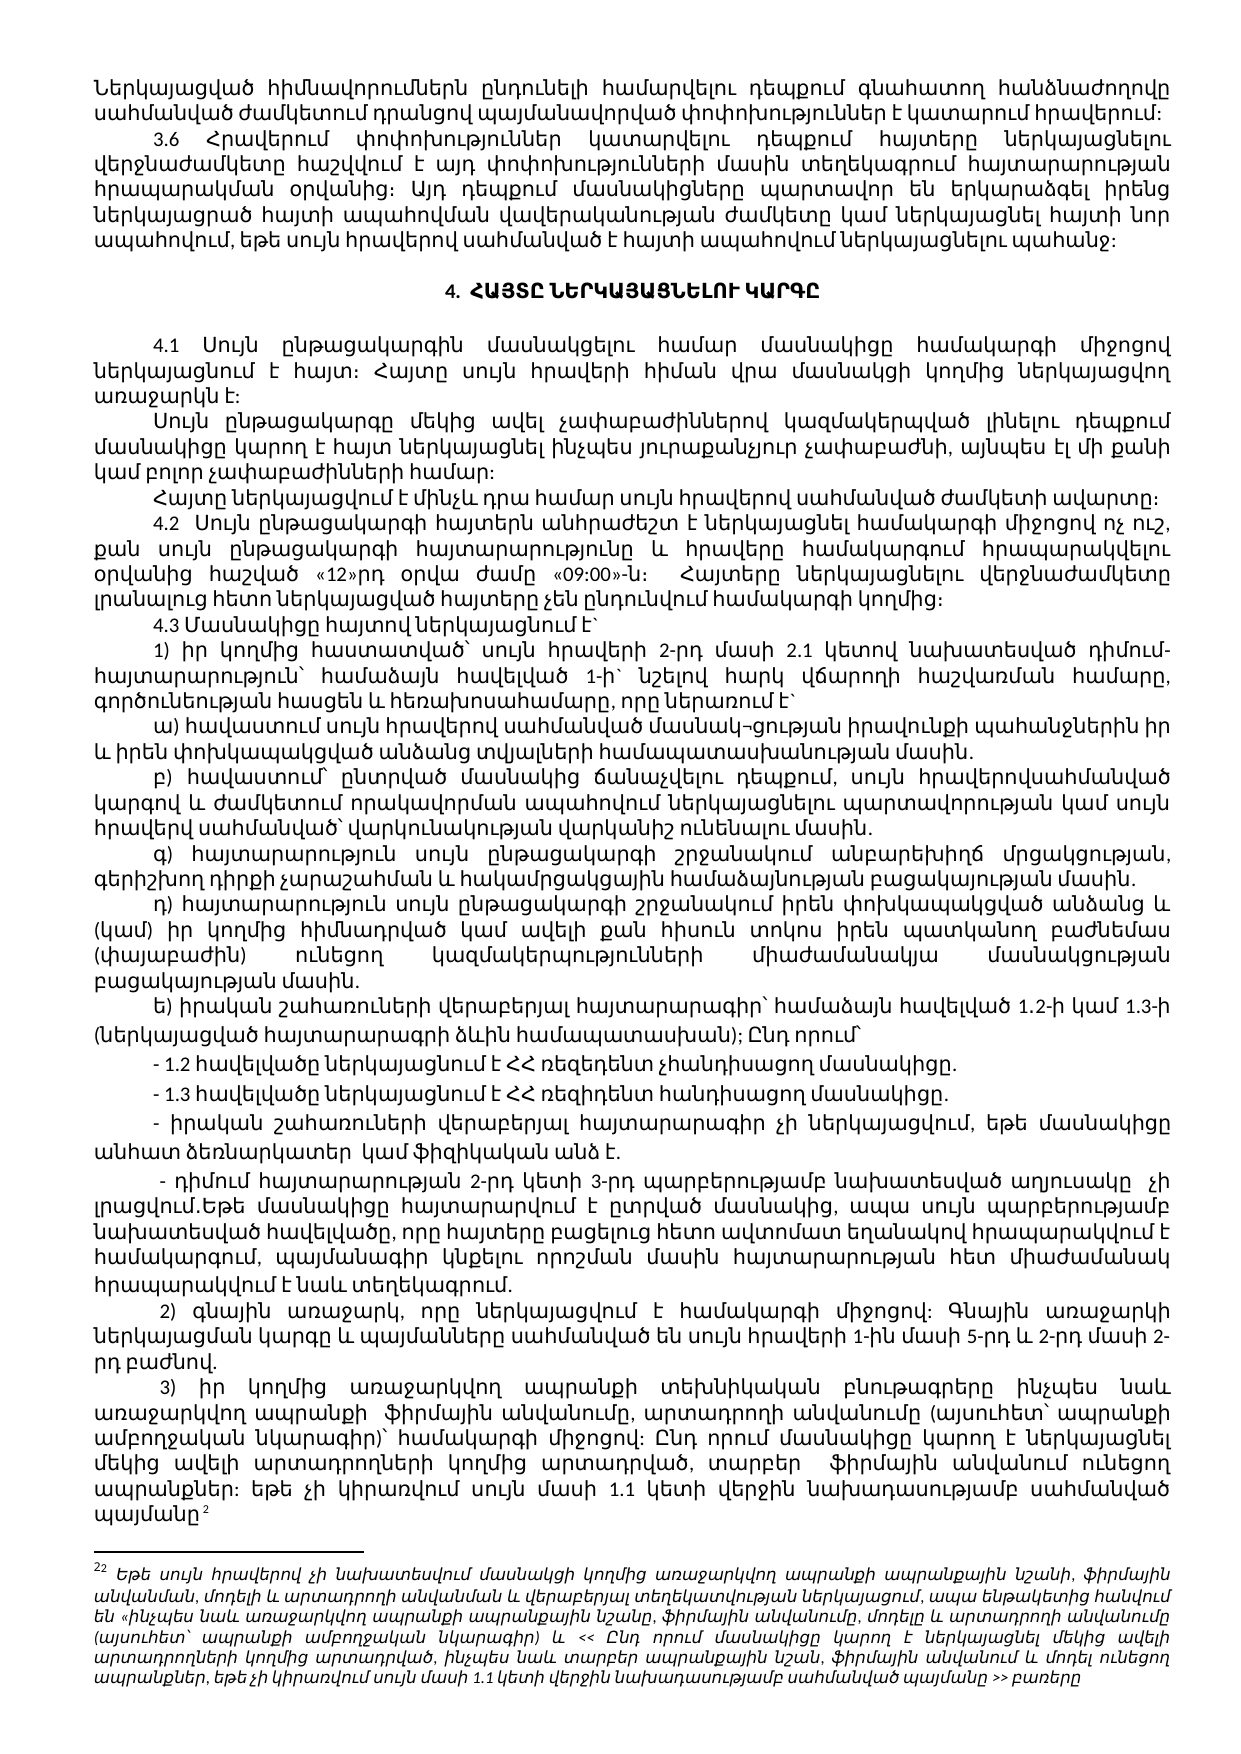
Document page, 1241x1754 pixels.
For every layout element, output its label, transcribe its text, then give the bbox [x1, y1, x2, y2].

text Հայտը ներկայացվում է մինչև դրա համար սույն հրավերով սահմանված ժամկետի ավարտը։ [94, 485, 1171, 510]
text - 1.2 հավելվածը ներկայացնում է ՀՀ ռեզեդենտ չհանդիսացող մասնակիցը. [94, 1052, 1171, 1077]
text բ) հավաստում՝ ընտրված մասնակից ճանաչվելու դեպքում, սույն հրավերովսահմանված կարգով և ժամկետում որակավորման ապահովում ներկայացնելու պարտավորության կամ սույն հրավերվ սահմանված՝ վարկունակության վարկանիշ ունենալու մասին. [94, 764, 1171, 841]
text դ) հայտարարություն սույն ընթացակարգի շրջանակում իրեն փոխկապակցված անձանց և (կամ) իր կողմից հիմնադրված կամ ավելի քան հիսուն տոկոս իրեն պատկանող բաժնեմաս (փայաբաժին) ունեցող կազմակերպությունների միաժամանակյա մասնակցության բացակայության մասին. [94, 892, 1171, 993]
text 4.1 Սույն ընթացակարգին մասնակցելու համար մասնակիցը համակարգի միջոցով ներկայացնում է հայտ։ Հայտը սույն հրավերի հիման վրա մասնակցի կողմից ներկայացվող առաջարկն է: [94, 332, 1171, 409]
text - իրական շահառուների վերաբերյալ հայտարարագիր չի ներկայացվում, եթե մասնակիցը անհատ ձեռնարկատեր կամ ֆիզիկական անձ է. [94, 1110, 1171, 1164]
text 4.3 Մասնակիցը հայտով ներկայացնում է` [94, 612, 1171, 637]
text 2) գնային առաջարկ, որը ներկայացվում է համակարգի միջոցով: Գնային առաջարկի ներկայացման կարգը և պայմանները սահմանված են սույն հրավերի 1-ին մասի 5-րդ և 2-րդ մասի 2-րդ բաժնով. [94, 1298, 1171, 1374]
text ե) իրական շահառուների վերաբերյալ հայտարարագիր՝ համաձայն հավելված 1․2-ի կամ 1.3-ի (ներկայացված հայտարարագրի ձևին համապատասխան); Ընդ որում՝ [94, 993, 1171, 1048]
text գ) հայտարարություն սույն ընթացակարգի շրջանակում անբարեխիղճ մրցակցության, գերիշխող դիրքի չարաշահման և հակամրցակցային համաձայնության բացակայության մասին. [94, 841, 1171, 892]
text 3.6 Հրավերում փոփոխություններ կատարվելու դեպքում հայտերը ներկայացնելու վերջնաժամկետը հաշվվում է այդ փոփոխությունների մասին տեղեկագրում հայտարարության հրապարակման օրվանից։ Այդ դեպքում մասնակիցները պարտավոր են երկարաձգել իրենց ներկայացրած հայտի ապահովման վավերականության ժամկետը կամ ներկայացնել հայտի նոր ապահովում, եթե սույն հրավերով սահմանված է հայտի ապահովում ներկայացնելու պահանջ: [94, 126, 1171, 253]
text 1) իր կողմից հաստատված՝ սույն հրավերի 2-րդ մասի 2.1 կետով նախատեսված դիմում-հայտարարություն՝ համաձայն հավելված 1-ի` նշելով հարկ վճարողի հաշվառման համարը, գործունեության հասցեն և հեռախոսահամարը, որը ներառում է` [94, 637, 1171, 714]
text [94, 75, 1171, 126]
text 4. ՀԱՅՏԸ ՆԵՐԿԱՅԱՑՆԵԼՈՒ ԿԱՐԳԸ [94, 278, 1171, 304]
text Սույն ընթացակարգը մեկից ավել չափաբաժիններով կազմակերպված լինելու դեպքում մասնակիցը կարող է հայտ ներկայացնել ինչպես յուրաքանչյուր չափաբաժնի, այնպես էլ մի քանի կամ բոլոր չափաբաժինների համար: [94, 409, 1171, 485]
text 4.2 Սույն ընթացակարգի հայտերն անհրաժեշտ է ներկայացնել համակարգի միջոցով ոչ ուշ, քան սույն ընթացակարգի հայտարարությունը և հրավերը համակարգում հրապարակվելու օրվանից հաշված «12»րդ օրվա ժամը «09:00»-ն։ Հայտերը ներկայացնելու վերջնաժամկետը լրանալուց հետո ներկայացված հայտերը չեն ընդունվում համակարգի կողմից։ [94, 510, 1171, 612]
text - դիմում հայտարարության 2-րդ կետի 3-րդ պարբերությամբ նախատեսված աղյուսակը չի լրացվում․Եթե մասնակիցը հայտարարվում է ըտրված մասնակից, ապա սույն պարբերությամբ նախատեսված հավելվածը, որը հայտերը բացելուց հետո ավտոմատ եղանակով հրապարակվում է համակարգում, պայմանագիր կնքելու որոշման մասին հայտարարության հետ միաժամանակ հրապարակվում է նաև տեղեկագրում. [94, 1168, 1171, 1298]
text - 1.3 հավելվածը ներկայացնում է ՀՀ ռեզիդենտ հանդիսացող մասնակիցը. [94, 1081, 1171, 1106]
text ա) հավաստում սույն հրավերով սահմանված մասնակ¬ցության իրավունքի պահանջներին իր և իրեն փոխկապակցված անձանց տվյալների համապատասխանության մասին. [94, 714, 1171, 764]
text 3) իր կողմից առաջարկվող ապրանքի տեխնիկական բնութագրերը ինչպես նաև առաջարկվող ապրանքի ֆիրմային անվանումը, արտադրողի անվանումը (այսուհետ՝ ապրանքի ամբողջական նկարագիր)՝ համակարգի միջոցով: Ընդ որում մասնակիցը կարող է ներկայացնել մեկից ավելի արտադրողների կողմից արտադրված, տարբեր ֆիրմային անվանում ունեցող ապրանքներ: եթե չի կիրառվում սույն մասի 1.1 կետի վերջին նախադասությամբ սահմանված պայմանը 2 [94, 1374, 1171, 1527]
